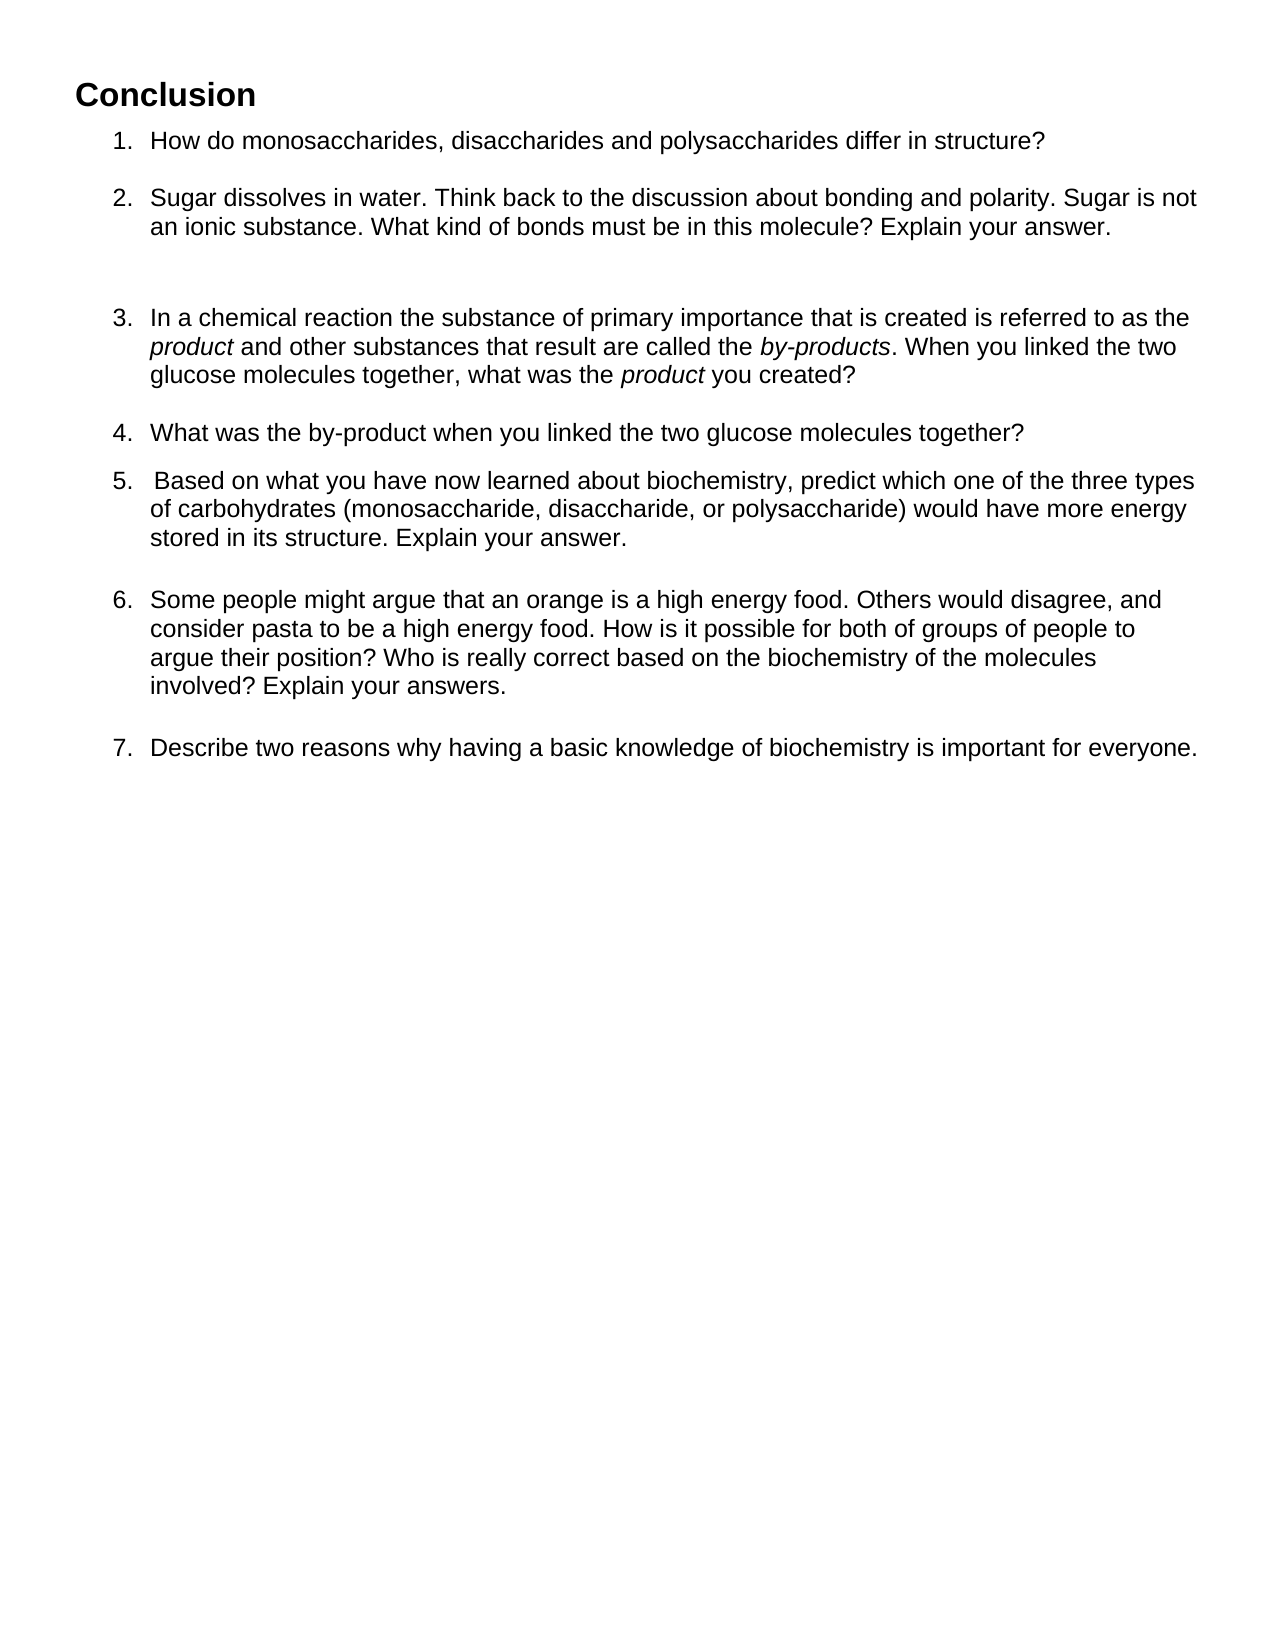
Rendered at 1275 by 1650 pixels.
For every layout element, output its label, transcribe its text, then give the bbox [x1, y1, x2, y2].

list How do monosaccharides, disaccharides and polysaccharides differ in structure? [112, 126, 1200, 155]
list In a chemical reaction the substance of primary importance that is created is referred to as the product and other substances that result are called the by-products. When you linked the two glucose molecules together, what was the product you created? [112, 303, 1200, 389]
list Based on what you have now learned about biochemistry, predict which one of the three types of carbohydrates (monosaccharide, disaccharide, or polysaccharide) would have more energy stored in its structure. Explain your answer. [112, 466, 1200, 552]
list Describe two reasons why having a basic knowledge of biochemistry is important for everyone. [112, 733, 1200, 762]
list Sugar dissolves in water. Think back to the discussion about bonding and polarity. Sugar is not an ionic substance. What kind of bonds must be in this molecule? Explain your answer. [112, 183, 1200, 241]
list What was the by-product when you linked the two glucose molecules together? [112, 418, 1200, 446]
list Some people might argue that an orange is a high energy food. Others would disagree, and consider pasta to be a high energy food. How is it possible for both of groups of people to argue their position? Who is really correct based on the biochemistry of the molecules involved? Explain your answers. [112, 585, 1200, 700]
text Conclusion [75, 75, 1200, 113]
